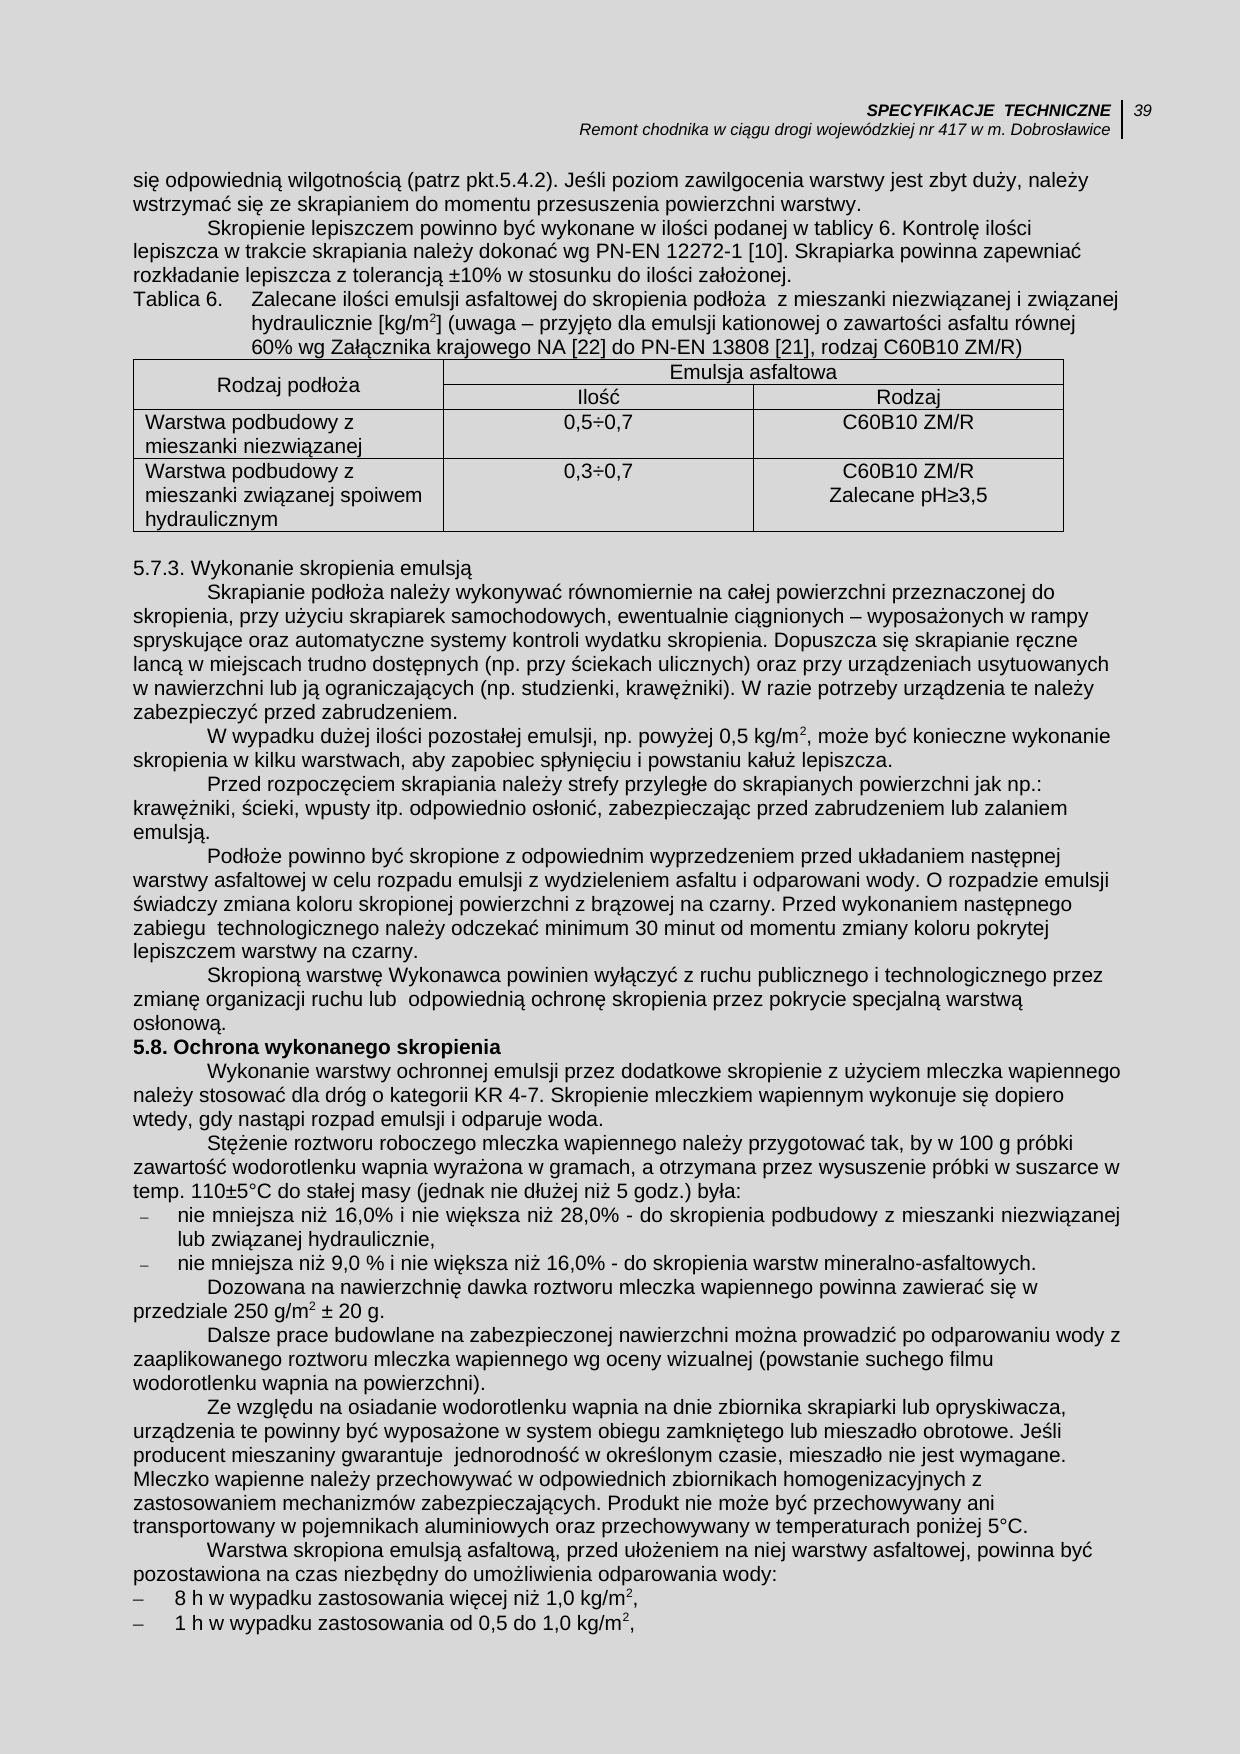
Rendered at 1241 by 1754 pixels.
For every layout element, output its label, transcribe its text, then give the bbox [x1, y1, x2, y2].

subtitle 5.8. Ochrona wykonanego skropienia [133, 1035, 1122, 1059]
text Skrapianie podłoża należy wykonywać równomiernie na całej powierzchni przeznaczonej do skropienia, przy użyciu skrapiarek samochodowych, ewentualnie ciągnionych – wyposażonych w rampy spryskujące oraz automatyczne systemy kontroli wydatku skropienia. Dopuszcza się skrapianie ręczne lancą w miejscach trudno dostępnych (np. przy ściekach ulicznych) oraz przy urządzeniach usytuowanych w nawierzchni lub ją ograniczających (np. studzienki, krawężniki). W razie potrzeby urządzenia te należy zabezpieczyć przed zabrudzeniem. [133, 580, 1122, 724]
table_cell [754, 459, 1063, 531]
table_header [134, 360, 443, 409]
list nie mniejsza niż 9,0 % i nie większa niż 16,0% - do skropienia warstw mineralno-asfaltowych. [140, 1251, 1122, 1275]
text Skropioną warstwę Wykonawca powinien wyłączyć z ruchu publicznego i technologicznego przez zmianę organizacji ruchu lub odpowiednią ochronę skropienia przez pokrycie specjalną warstwą osłonową. [133, 963, 1122, 1035]
text Dozowana na nawierzchnię dawka roztworu mleczka wapiennego powinna zawierać się w przedziale 250 g/m2 ± 20 g. [133, 1275, 1122, 1323]
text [133, 167, 1122, 215]
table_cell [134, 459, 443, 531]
text Ze względu na osiadanie wodorotlenku wapnia na dnie zbiornika skrapiarki lub opryskiwacza, urządzenia te powinny być wyposażone w system obiegu zamkniętego lub mieszadło obrotowe. Jeśli producent mieszaniny gwarantuje jednorodność w określonym czasie, mieszadło nie jest wymagane. Mleczko wapienne należy przechowywać w odpowiednich zbiornikach homogenizacyjnych z zastosowaniem mechanizmów zabezpieczających. Produkt nie może być przechowywany ani transportowany w pojemnikach aluminiowych oraz przechowywany w temperaturach poniżej 5°C. [133, 1394, 1122, 1538]
text Warstwa skropiona emulsją asfaltową, przed ułożeniem na niej warstwy asfaltowej, powinna być pozostawiona na czas niezbędny do umożliwienia odparowania wody: [133, 1538, 1122, 1586]
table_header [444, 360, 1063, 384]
list 1 h w wypadku zastosowania od 0,5 do 1,0 kg/m2, [133, 1610, 1122, 1634]
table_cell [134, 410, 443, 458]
list 8 h w wypadku zastosowania więcej niż 1,0 kg/m2, [133, 1586, 1122, 1610]
text Podłoże powinno być skropione z odpowiednim wyprzedzeniem przed układaniem następnej warstwy asfaltowej w celu rozpadu emulsji z wydzieleniem asfaltu i odparowani wody. O rozpadzie emulsji świadczy zmiana koloru skropionej powierzchni z brązowej na czarny. Przed wykonaniem następnego zabiegu technologicznego należy odczekać minimum 30 minut od momentu zmiany koloru pokrytej lepiszczem warstwy na czarny. [133, 843, 1122, 963]
text Skropienie lepiszczem powinno być wykonane w ilości podanej w tablicy 6. Kontrolę ilości lepiszcza w trakcie skrapiania należy dokonać wg PN-EN 12272-1 [10]. Skrapiarka powinna zapewniać rozkładanie lepiszcza z tolerancją ±10% w stosunku do ilości założonej. [133, 215, 1122, 287]
text Dalsze prace budowlane na zabezpieczonej nawierzchni można prowadzić po odparowaniu wody z zaaplikowanego roztworu mleczka wapiennego wg oceny wizualnej (powstanie suchego filmu wodorotlenku wapnia na powierzchni). [133, 1323, 1122, 1394]
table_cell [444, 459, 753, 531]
text Wykonanie warstwy ochronnej emulsji przez dodatkowe skropienie z użyciem mleczka wapiennego należy stosować dla dróg o kategorii KR 4-7. Skropienie mleczkiem wapiennym wykonuje się dopiero wtedy, gdy nastąpi rozpad emulsji i odparuje woda. [133, 1059, 1122, 1131]
text Przed rozpoczęciem skrapiania należy strefy przyległe do skrapianych powierzchni jak np.: krawężniki, ścieki, wpusty itp. odpowiednio osłonić, zabezpieczając przed zabrudzeniem lub zalaniem emulsją. [133, 772, 1122, 843]
text Tablica 6. Zalecane ilości emulsji asfaltowej do skropienia podłoża z mieszanki niezwiązanej i związanej hydraulicznie [kg/m2] (uwaga – przyjęto dla emulsji kationowej o zawartości asfaltu równej 60% wg Załącznika krajowego NA [22] do PN-EN 13808 [21], rodzaj C60B10 ZM/R) [133, 287, 1122, 359]
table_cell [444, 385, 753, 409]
text W wypadku dużej ilości pozostałej emulsji, np. powyżej 0,5 kg/m2, może być konieczne wykonanie skropienia w kilku warstwach, aby zapobiec spłynięciu i powstaniu kałuż lepiszcza. [133, 724, 1122, 772]
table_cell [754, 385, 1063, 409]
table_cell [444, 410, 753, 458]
text 5.7.3. Wykonanie skropienia emulsją [133, 556, 1122, 580]
list nie mniejsza niż 16,0% i nie większa niż 28,0% - do skropienia podbudowy z mieszanki niezwiązanej lub związanej hydraulicznie, [140, 1203, 1122, 1251]
text Stężenie roztworu roboczego mleczka wapiennego należy przygotować tak, by w 100 g próbki zawartość wodorotlenku wapnia wyrażona w gramach, a otrzymana przez wysuszenie próbki w suszarce w temp. 110±5°C do stałej masy (jednak nie dłużej niż 5 godz.) była: [133, 1131, 1122, 1203]
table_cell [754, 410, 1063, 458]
